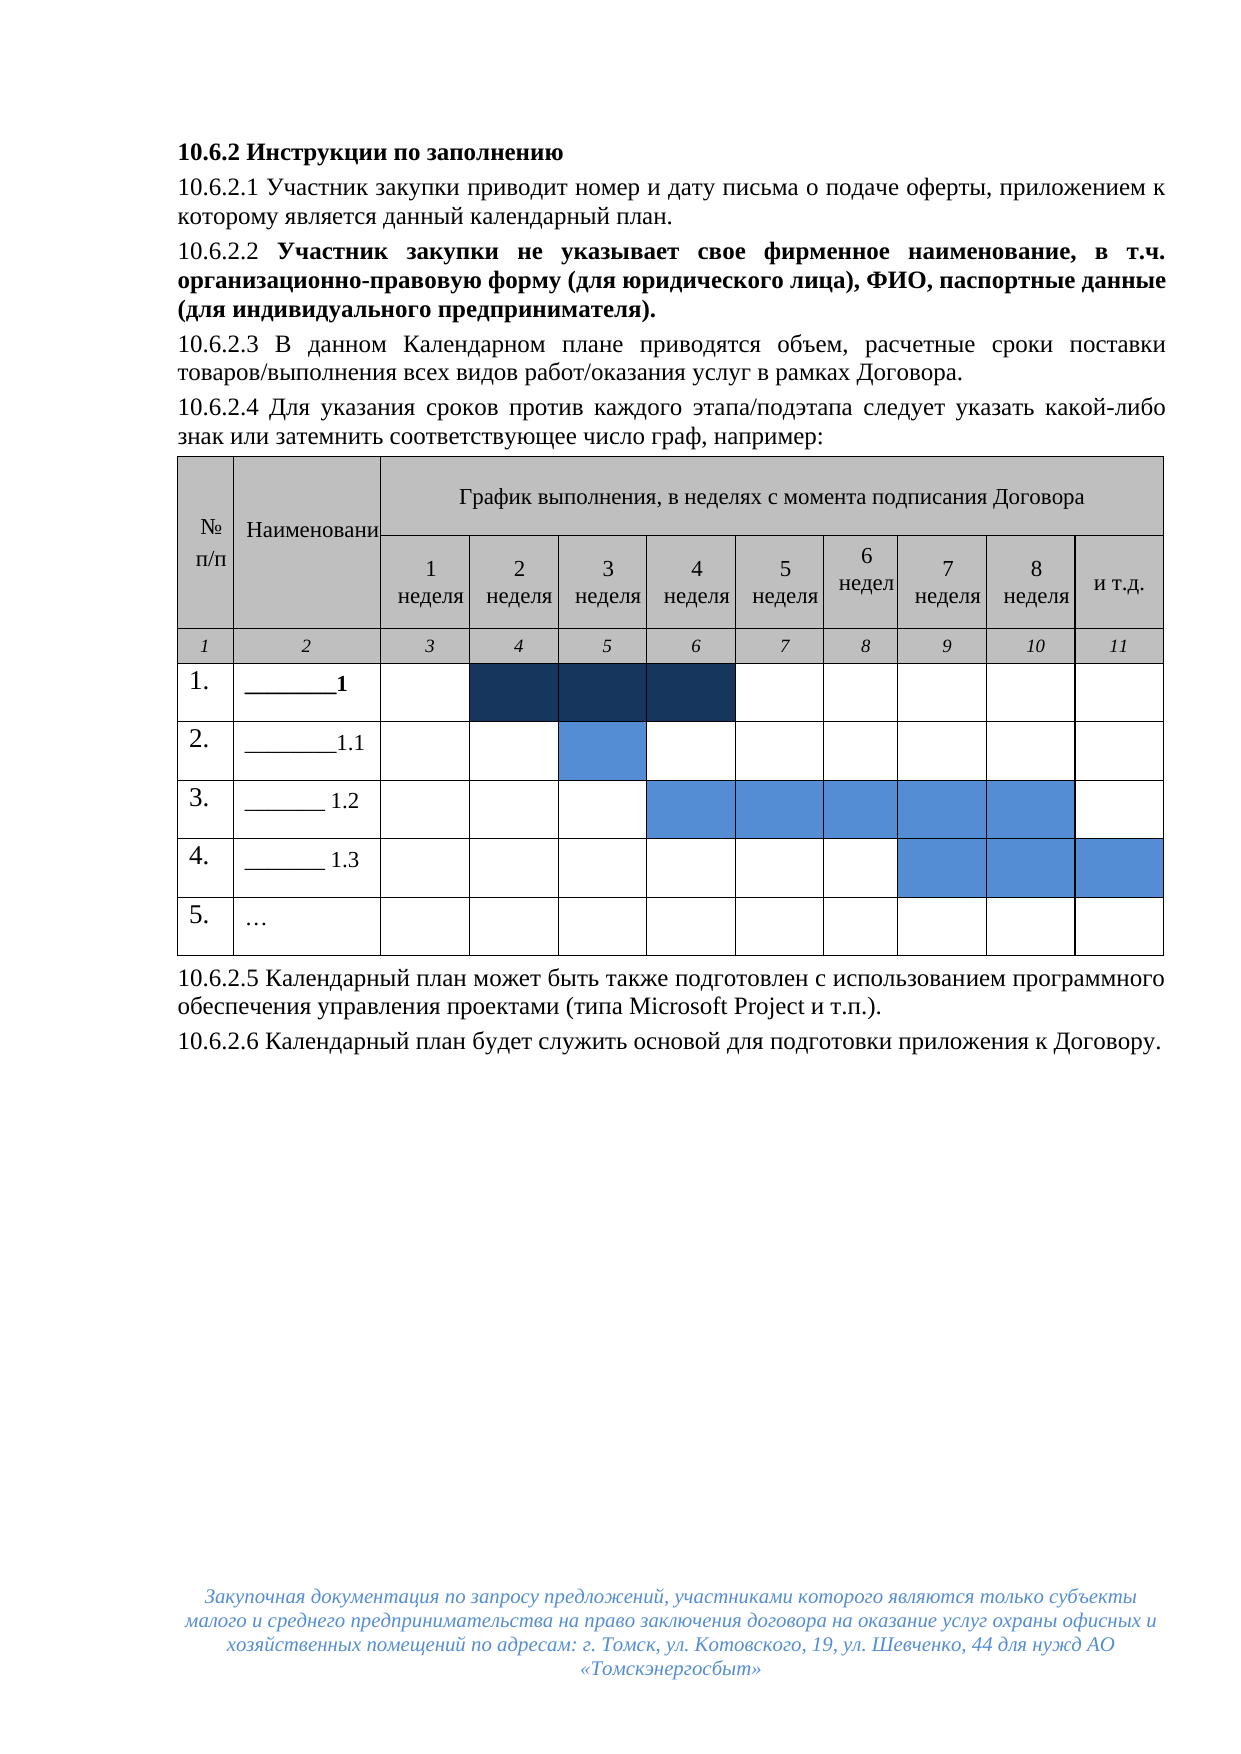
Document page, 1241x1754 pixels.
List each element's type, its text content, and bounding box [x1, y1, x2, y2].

table_cell [898, 898, 986, 955]
table_cell 6 [647, 629, 735, 663]
table_cell … [234, 898, 380, 955]
table_cell [381, 839, 469, 897]
table_cell [898, 781, 986, 838]
table_cell 2 [234, 629, 380, 663]
text 10.6.2.5 Календарный план может быть также подготовлен с использованием программного обеспечения управления проектами (типа Microsoft Project и т.п.). [177, 963, 1167, 1020]
table_cell [470, 722, 558, 780]
table_cell [987, 722, 1074, 780]
table_cell [824, 664, 897, 721]
table_cell ________1.1 [234, 722, 380, 780]
table_cell [824, 781, 897, 838]
table_cell 8 неделя [987, 536, 1074, 628]
table_cell [898, 664, 986, 721]
table_cell 3 [381, 629, 469, 663]
table_cell [824, 722, 897, 780]
text 10.6.2 Инструкции по заполнению [177, 137, 1167, 166]
table_cell 3 неделя [559, 536, 646, 628]
table_cell 1 неделя [381, 536, 469, 628]
text 10.6.2.4 Для указания сроков против каждого этапа/подэтапа следует указать какой-либо знак или затемнить соответствующее число граф, например: [177, 392, 1167, 450]
table_cell [559, 839, 646, 897]
table_cell [1076, 664, 1163, 721]
table_cell 2 неделя [470, 536, 558, 628]
table_cell [824, 898, 897, 955]
table_cell 9 [898, 629, 986, 663]
table_cell [178, 722, 233, 780]
table_cell 4 [470, 629, 558, 663]
table_cell [736, 898, 823, 955]
table_cell [470, 664, 558, 721]
table_cell [647, 781, 735, 838]
table_header № п/п [178, 457, 233, 628]
table_cell [381, 722, 469, 780]
table_cell 5 неделя [736, 536, 823, 628]
text 10.6.2.3 В данном Календарном плане приводятся объем, расчетные сроки поставки товаров/выполнения всех видов работ/оказания услуг в рамках Договора. [177, 329, 1167, 386]
table_cell и т.д. [1076, 536, 1163, 628]
table_cell [1076, 839, 1163, 897]
table_cell [559, 722, 646, 780]
table_cell [178, 839, 233, 897]
table_cell [987, 664, 1074, 721]
table_cell 1 [178, 629, 233, 663]
text 10.6.2.2 Участник закупки не указывает свое фирменное наименование, в т.ч. организационно-правовую форму (для юридического лица), ФИО, паспортные данные (для индивидуального предпринимателя). [177, 236, 1167, 322]
table_cell [381, 781, 469, 838]
table_cell [736, 722, 823, 780]
table_cell _______ 1.2 [234, 781, 380, 838]
table_cell [381, 898, 469, 955]
table_cell [736, 839, 823, 897]
table_cell [898, 839, 986, 897]
table_cell 11 [1076, 629, 1163, 663]
table_cell [470, 898, 558, 955]
table_cell [824, 839, 897, 897]
table_cell [178, 898, 233, 955]
table_cell [470, 781, 558, 838]
table_cell 8 [824, 629, 897, 663]
table_cell 7 неделя [898, 536, 986, 628]
table_cell 5 [559, 629, 646, 663]
table_cell [898, 722, 986, 780]
table_cell [178, 781, 233, 838]
table_cell ________1 [234, 664, 380, 721]
table_cell 7 [736, 629, 823, 663]
table_cell [559, 781, 646, 838]
table_header График выполнения, в неделях с момента подписания Договора [381, 457, 1163, 535]
text 10.6.2.1 Участник закупки приводит номер и дату письма о подаче оферты, приложением к которому является данный календарный план. [177, 172, 1167, 230]
table_cell [1076, 898, 1163, 955]
table_cell [1076, 781, 1163, 838]
table_cell [470, 839, 558, 897]
table_cell _______ 1.3 [234, 839, 380, 897]
table_cell [178, 664, 233, 721]
table_cell [647, 898, 735, 955]
table_cell [987, 781, 1074, 838]
table_cell [647, 839, 735, 897]
table_cell [1076, 722, 1163, 780]
table_cell [559, 664, 646, 721]
table_cell [987, 839, 1074, 897]
table_cell [381, 664, 469, 721]
table_cell [987, 898, 1074, 955]
table_cell [647, 664, 735, 721]
table_header Наименование этапа [234, 457, 380, 628]
table_cell 10 [987, 629, 1074, 663]
table_cell 6 неделя [824, 536, 897, 628]
text 10.6.2.6 Календарный план будет служить основой для подготовки приложения к Договору. [177, 1026, 1167, 1055]
table_cell 4 неделя [647, 536, 735, 628]
table_cell [647, 722, 735, 780]
table_cell [736, 781, 823, 838]
table_cell [736, 664, 823, 721]
table_cell [559, 898, 646, 955]
